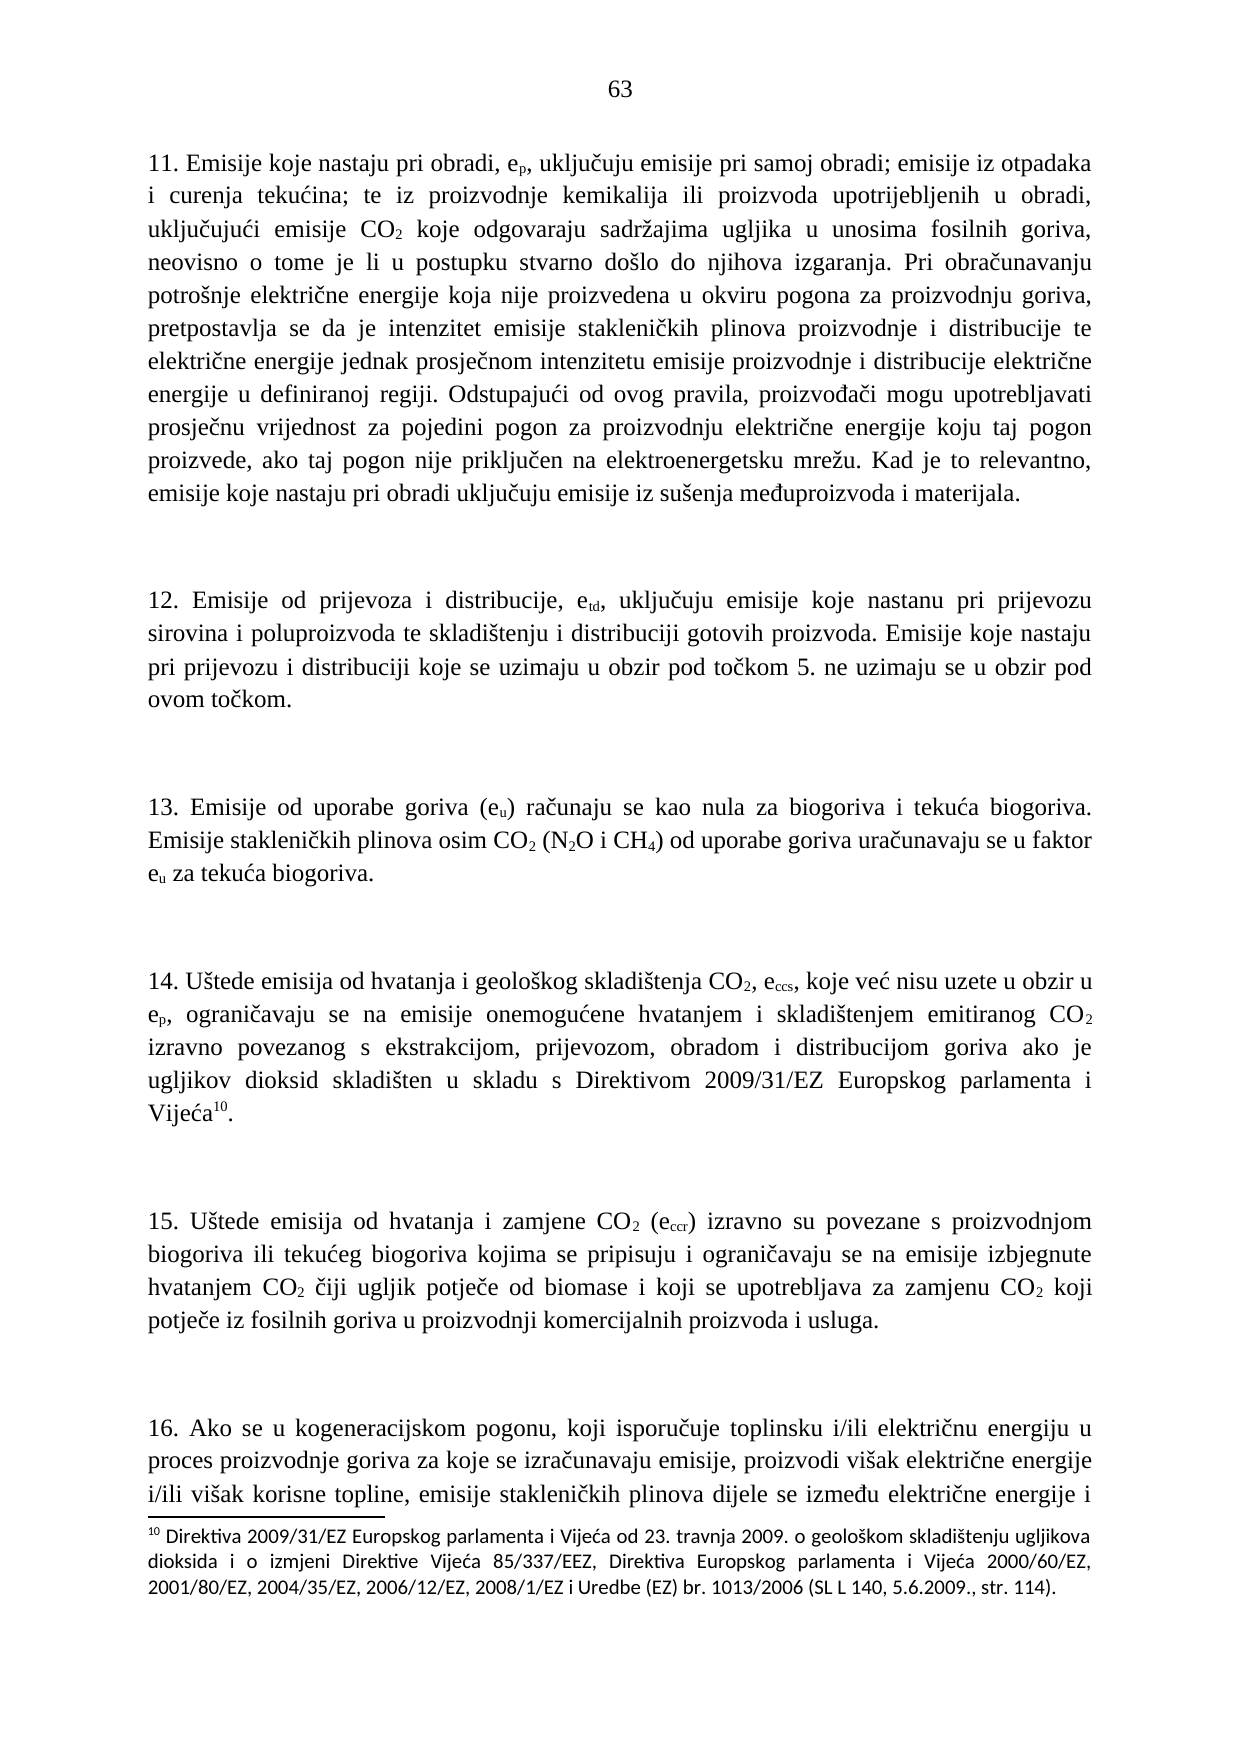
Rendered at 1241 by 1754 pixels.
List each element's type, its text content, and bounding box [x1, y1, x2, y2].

text 13. Emisije od uporabe goriva (eu) računaju se kao nula za biogoriva i tekuća biogoriva. Emisije stakleničkih plinova osim CO2 (N2O i CH4) od uporabe goriva uračunavaju se u faktor eu za tekuća biogoriva. [148, 792, 1093, 887]
text 15. Uštede emisija od hvatanja i zamjene CO2 (eccr) izravno su povezane s proizvodnjom biogoriva ili tekućeg biogoriva kojima se pripisuju i ograničavaju se na emisije izbjegnute hvatanjem CO2 čiji ugljik potječe od biomase i koji se upotrebljava za zamjenu CO2 koji potječe iz fosilnih goriva u proizvodnji komercijalnih proizvoda i usluga. [148, 1206, 1093, 1334]
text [148, 1413, 1093, 1507]
text 12. Emisije od prijevoza i distribucije, etd, uključuju emisije koje nastanu pri prijevozu sirovina i poluproizvoda te skladištenju i distribuciji gotovih proizvoda. Emisije koje nastaju pri prijevozu i distribuciji koje se uzimaju u obzir pod točkom 5. ne uzimaju se u obzir pod ovom točkom. [148, 586, 1093, 713]
text 11. Emisije koje nastaju pri obradi, ep, uključuju emisije pri samoj obradi; emisije iz otpadaka i curenja tekućina; te iz proizvodnje kemikalija ili proizvoda upotrijebljenih u obradi, uključujući emisije CO2 koje odgovaraju sadržajima ugljika u unosima fosilnih goriva, neovisno o tome je li u postupku stvarno došlo do njihova izgaranja. Pri obračunavanju potrošnje električne energije koja nije proizvedena u okviru pogona za proizvodnju goriva, pretpostavlja se da je intenzitet emisije stakleničkih plinova proizvodnje i distribucije te električne energije jednak prosječnom intenzitetu emisije proizvodnje i distribucije električne energije u definiranoj regiji. Odstupajući od ovog pravila, proizvođači mogu upotrebljavati prosječnu vrijednost za pojedini pogon za proizvodnju električne energije koju taj pogon proizvede, ako taj pogon nije priključen na elektroenergetsku mrežu. Kad je to relevantno, emisije koje nastaju pri obradi uključuju emisije iz sušenja međuproizvoda i materijala. [148, 148, 1093, 507]
text 14. Uštede emisija od hvatanja i geološkog skladištenja CO2, eccs, koje već nisu uzete u obzir u ep, ograničavaju se na emisije onemogućene hvatanjem i skladištenjem emitiranog CO2 izravno povezanog s ekstrakcijom, prijevozom, obradom i distribucijom goriva ako je ugljikov dioksid skladišten u skladu s Direktivom 2009/31/EZ Europskog parlamenta i Vijeća. [148, 966, 1093, 1127]
